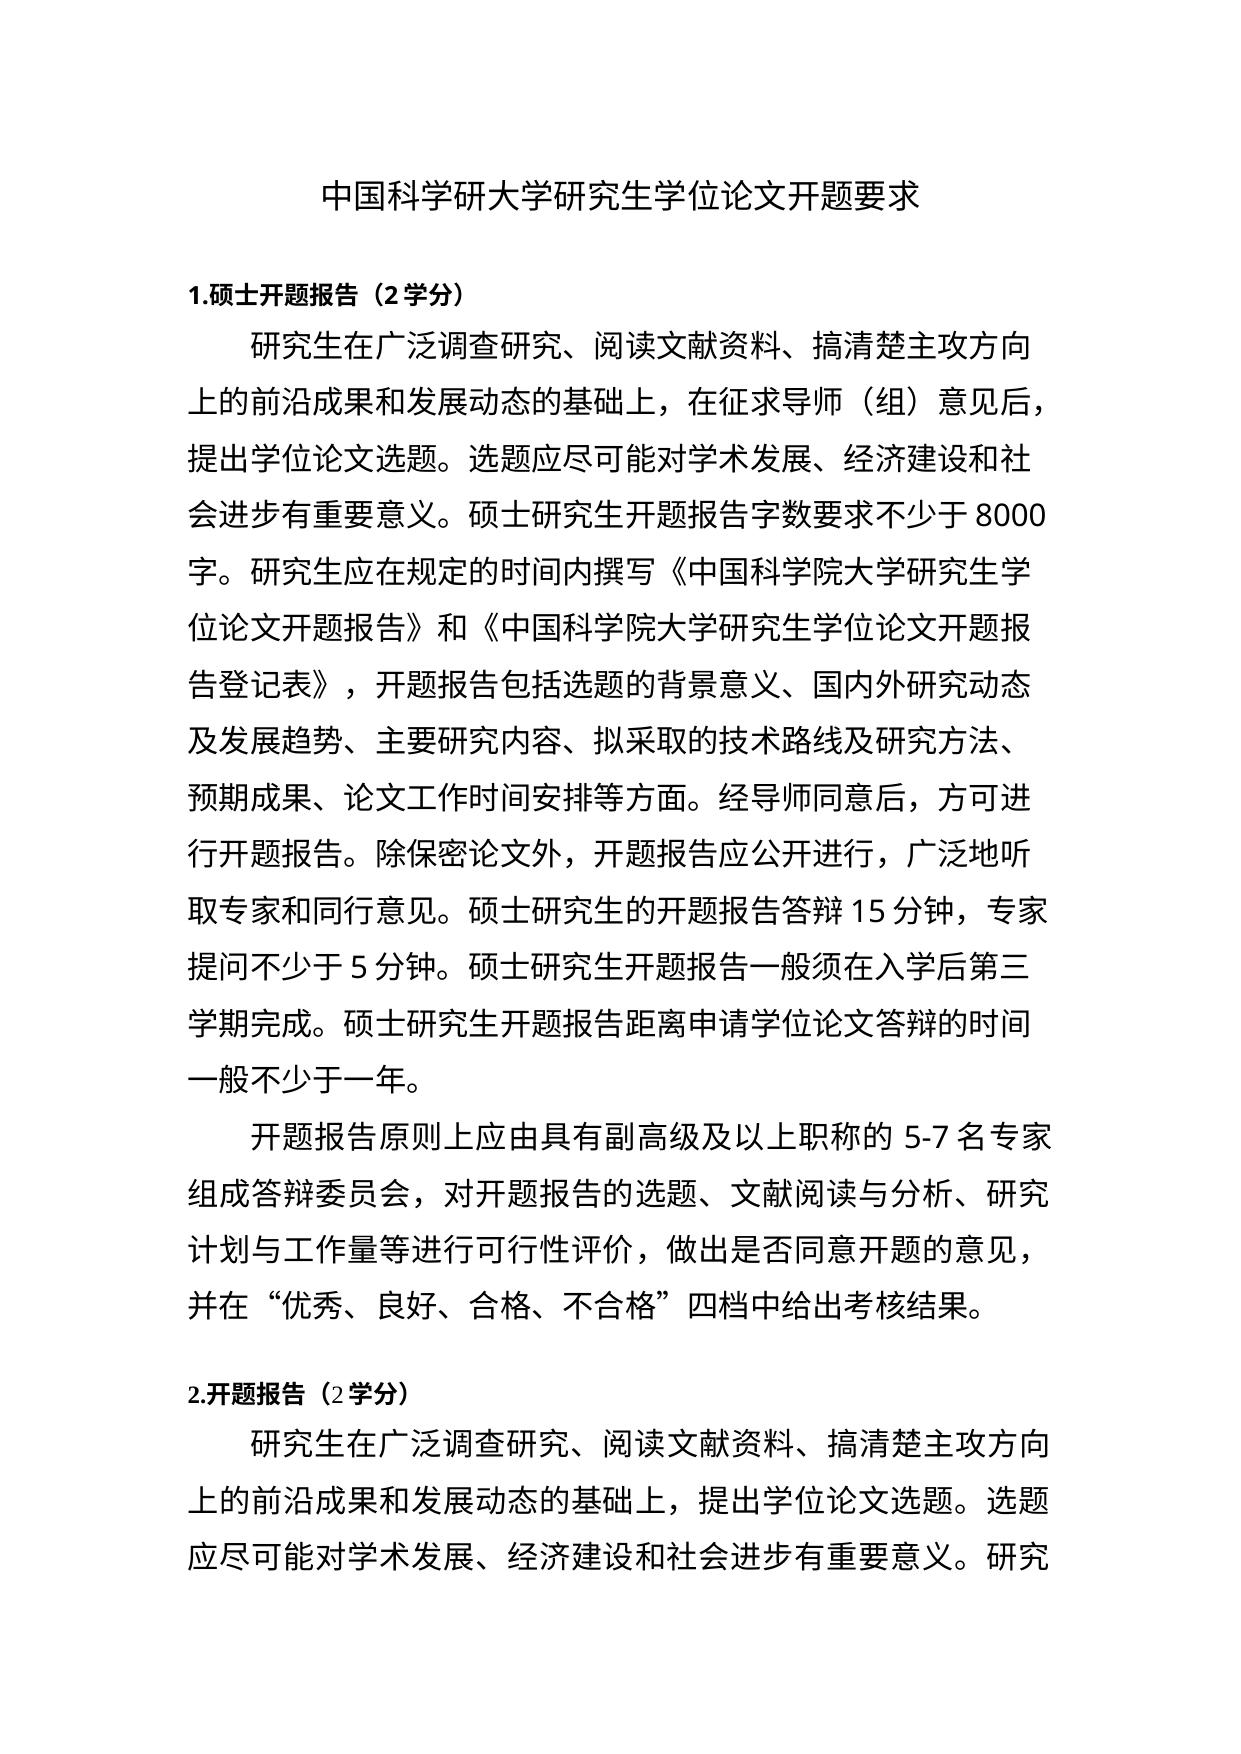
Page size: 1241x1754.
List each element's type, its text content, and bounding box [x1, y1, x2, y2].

text 1.硕士开题报告（2学分） [187, 276, 1053, 312]
text 2.开题报告（2学分） [187, 1374, 1053, 1410]
text 中国科学研大学研究生学位论文开题要求 [187, 162, 1053, 227]
text 开题报告原则上应由具有副高级及以上职称的5-7名专家组成答辩委员会，对开题报告的选题、文献阅读与分析、研究计划与工作量等进行可行性评价，做出是否同意开题的意见，并在“优秀、良好、合格、不合格”四档中给出考核结果。 [187, 1112, 1053, 1327]
text 研究生在广泛调查研究、阅读文献资料、搞清楚主攻方向上的前沿成果和发展动态的基础上，在征求导师（组）意见后，提出学位论文选题。选题应尽可能对学术发展、经济建设和社会进步有重要意义。硕士研究生开题报告字数要求不少于8000字。研究生应在规定的时间内撰写《中国科学院大学研究生学位论文开题报告》和《中国科学院大学研究生学位论文开题报告登记表》，开题报告包括选题的背景意义、国内外研究动态及发展趋势、主要研究内容、拟采取的技术路线及研究方法、预期成果、论文工作时间安排等方面。经导师同意后，方可进行开题报告。除保密论文外，开题报告应公开进行，广泛地听取专家和同行意见。硕士研究生的开题报告答辩15分钟，专家提问不少于5分钟。硕士研究生开题报告一般须在入学后第三学期完成。硕士研究生开题报告距离申请学位论文答辩的时间一般不少于一年。 [187, 321, 1053, 1101]
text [187, 1419, 1053, 1577]
